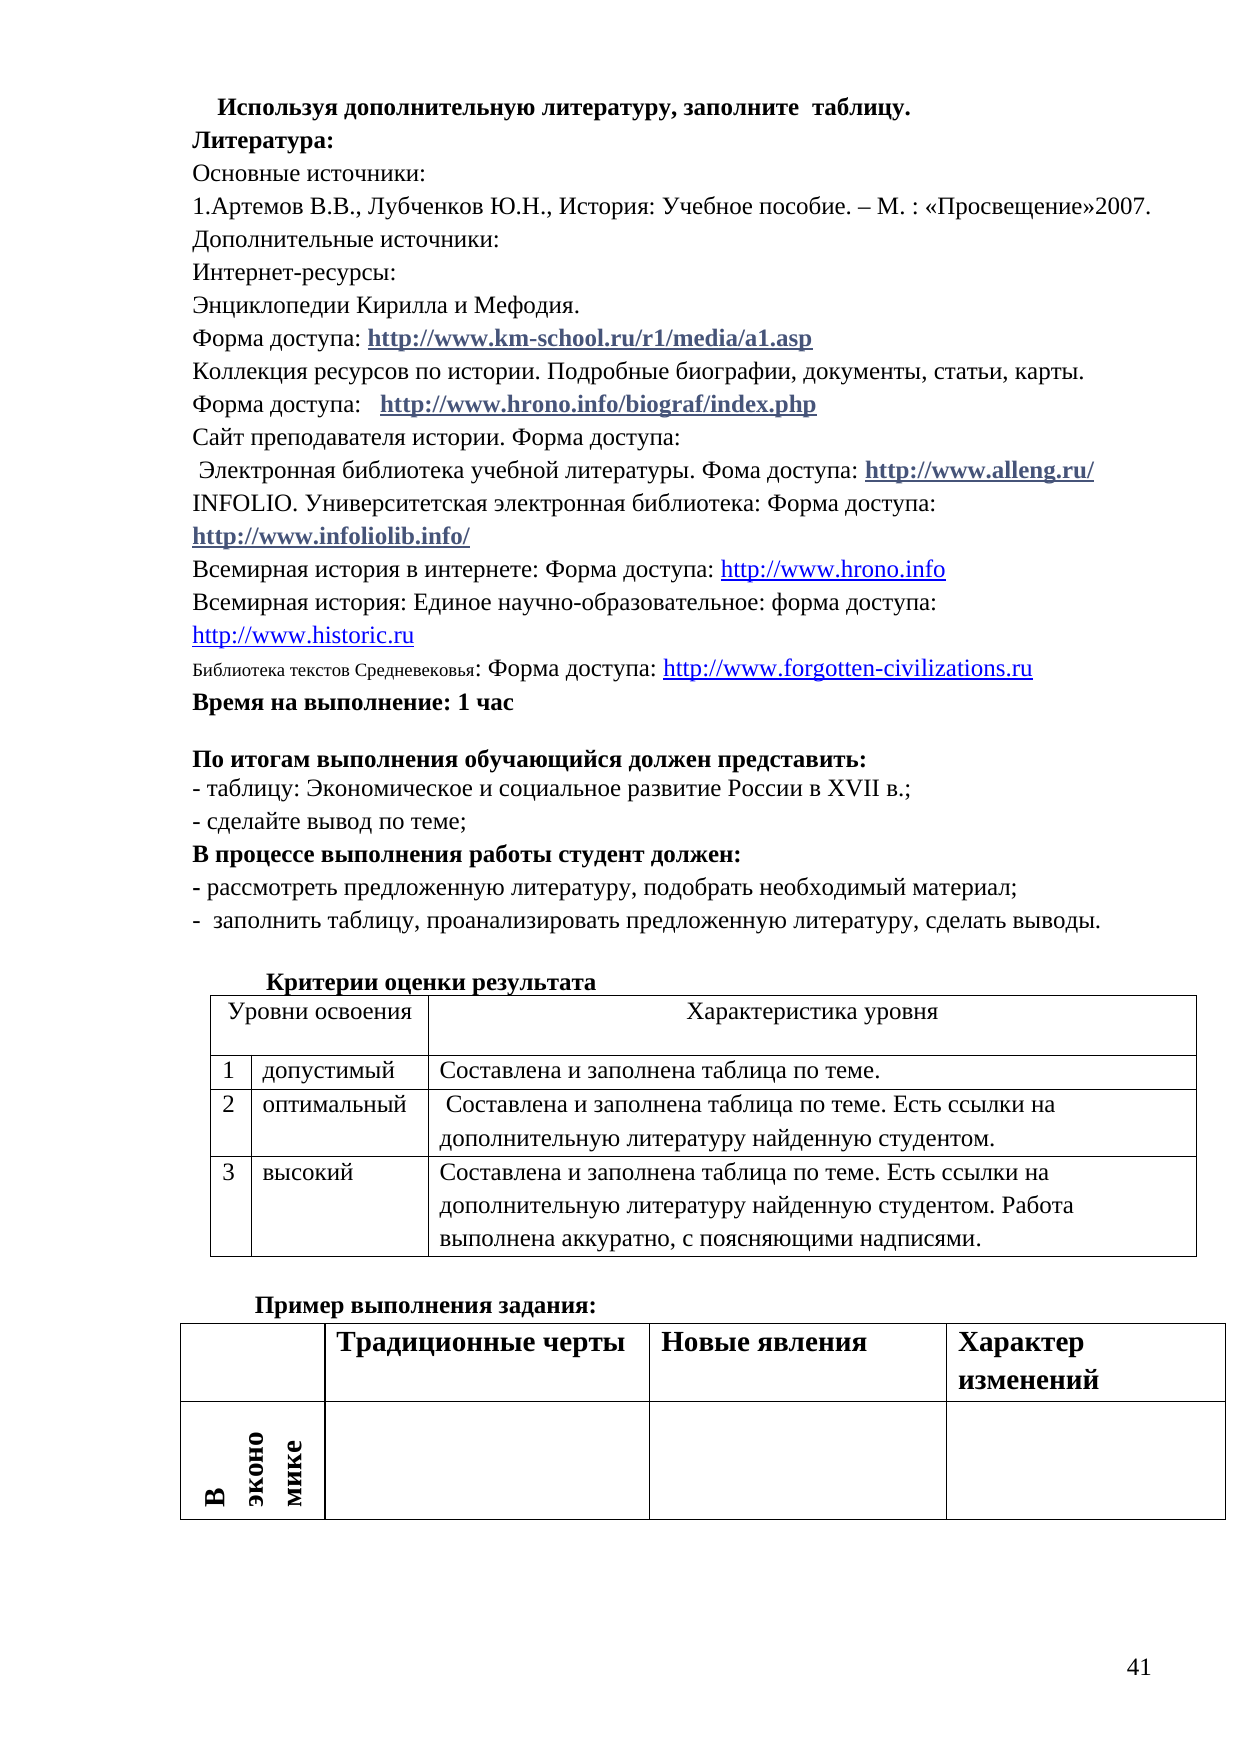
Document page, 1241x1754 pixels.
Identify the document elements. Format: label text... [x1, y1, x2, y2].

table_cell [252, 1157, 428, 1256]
text - таблицу: Экономическое и социальное развитие России в XVII в.; [192, 773, 1152, 802]
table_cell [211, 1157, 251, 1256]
text Библиотека текстов Средневековья: Форма доступа: http://www.forgotten-civilizations.ru [192, 653, 1152, 682]
text Критерии оценки результата [192, 967, 1152, 995]
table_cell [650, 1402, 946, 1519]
text 1.Артемов В.В., Лубченков Ю.Н., История: Учебное пособие. – М. : «Просвещение»2007. [192, 191, 1152, 220]
text Электронная библиотека учебной литературы. Фома доступа: http://www.alleng.ru/ [192, 455, 1152, 484]
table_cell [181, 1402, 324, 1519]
text Основные источники: [192, 158, 1152, 187]
text Время на выполнение: 1 час [192, 687, 1152, 715]
text - рассмотреть предложенную литературу, подобрать необходимый материал; [192, 872, 1152, 901]
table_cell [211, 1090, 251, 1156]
text Интернет-ресурсы: [192, 257, 1152, 286]
text Используя дополнительную литературу, заполните таблицу. [192, 92, 1152, 121]
text - сделайте вывод по теме; [192, 806, 1152, 834]
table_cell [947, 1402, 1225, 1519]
text Энциклопедии Кирилла и Мефодия. [192, 290, 1152, 319]
text Форма доступа: http://www.km-school.ru/r1/media/a1.asp [192, 323, 1152, 352]
text INFOLIO. Университетская электронная библиотека: Форма доступа: http://www.infoliolib.info/ [192, 488, 1152, 550]
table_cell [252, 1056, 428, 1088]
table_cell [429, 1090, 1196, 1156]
text Коллекция ресурсов по истории. Подробные биографии, документы, статьи, карты. Форма доступа: http://www.hrono.info/biograf/index.php [192, 356, 1152, 418]
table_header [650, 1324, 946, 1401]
text Литература: [192, 125, 1152, 154]
text По итогам выполнения обучающийся должен представить: [192, 744, 1152, 773]
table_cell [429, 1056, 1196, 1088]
text Пример выполнения задания: [192, 1290, 1152, 1318]
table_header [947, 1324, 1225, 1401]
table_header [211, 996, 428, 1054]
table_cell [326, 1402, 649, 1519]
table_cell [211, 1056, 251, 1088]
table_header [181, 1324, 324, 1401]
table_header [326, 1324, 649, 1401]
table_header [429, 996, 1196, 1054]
text - заполнить таблицу, проанализировать предложенную литературу, сделать выводы. [192, 905, 1152, 934]
text Дополнительные источники: [192, 224, 1152, 253]
text Всемирная история в интернете: Форма доступа: http://www.hrono.info [192, 554, 1152, 583]
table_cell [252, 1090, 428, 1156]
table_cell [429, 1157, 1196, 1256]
text Сайт преподавателя истории. Форма доступа: [192, 422, 1152, 451]
text В процессе выполнения работы студент должен: [192, 839, 1152, 868]
text Всемирная история: Единое научно-образовательное: форма доступа: http://www.historic.ru [192, 587, 1152, 649]
